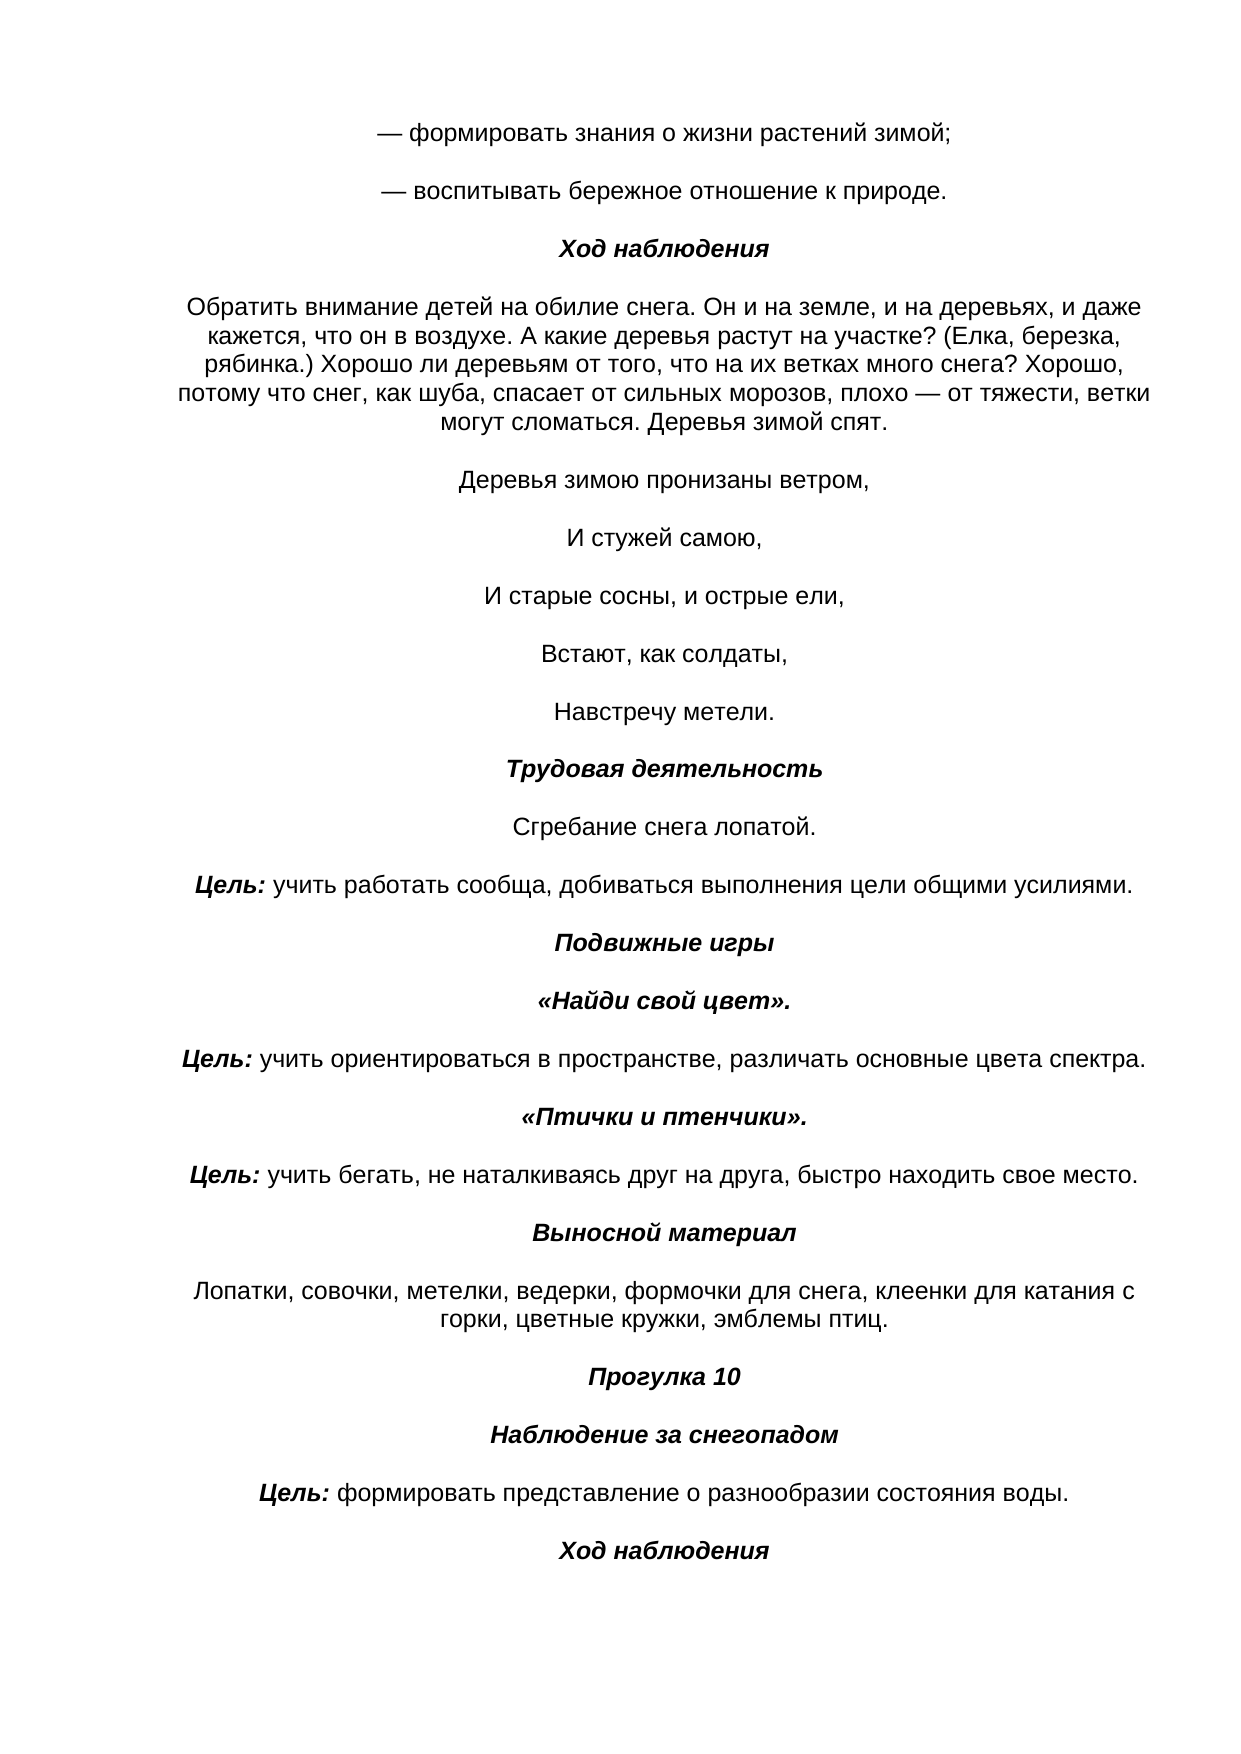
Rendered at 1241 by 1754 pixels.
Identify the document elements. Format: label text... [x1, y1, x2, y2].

text Навстречу метели. [177, 696, 1152, 725]
text Прогулка 10 [177, 1362, 1152, 1391]
text «Найди свой цвет». [177, 986, 1152, 1015]
text Встают, как солдаты, [177, 638, 1152, 667]
text Лопатки, совочки, метелки, ведерки, формочки для снега, клеенки для катания с горки, цветные кружки, эмблемы птиц. [177, 1276, 1152, 1333]
text Цель: формировать представление о разнообразии состояния воды. [177, 1478, 1152, 1507]
text Цель: учить ориентироваться в пространстве, различать основные цвета спектра. [177, 1044, 1152, 1073]
text Трудовая деятельность [177, 754, 1152, 783]
text «Птички и птенчики». [177, 1102, 1152, 1131]
text Ход наблюдения [177, 1536, 1152, 1565]
text И старые сосны, и острые ели, [177, 581, 1152, 609]
text — формировать знания о жизни растений зимой; [177, 118, 1152, 147]
text Ход наблюдения [177, 234, 1152, 263]
text Цель: учить бегать, не наталкиваясь друг на друга, быстро находить свое место. [177, 1160, 1152, 1188]
text Наблюдение за снегопадом [177, 1420, 1152, 1449]
text Цель: учить работать сообща, добиваться выполнения цели общими усилиями. [177, 870, 1152, 899]
text Выносной материал [177, 1218, 1152, 1246]
text Подвижные игры [177, 928, 1152, 957]
text Обратить внимание детей на обилие снега. Он и на земле, и на деревьях, и даже кажется, что он в воздухе. А какие деревья растут на участке? (Елка, березка, рябинка.) Хорошо ли деревьям от того, что на их ветках много снега? Хорошо, потому что снег, как шуба, спасает от сильных морозов, плохо — от тяжести, ветки могут сломаться. Деревья зимой спят. [177, 292, 1152, 436]
text Сгребание снега лопатой. [177, 812, 1152, 841]
text Деревья зимою пронизаны ветром, [177, 465, 1152, 493]
text — воспитывать бережное отношение к природе. [177, 176, 1152, 205]
text И стужей самою, [177, 523, 1152, 551]
